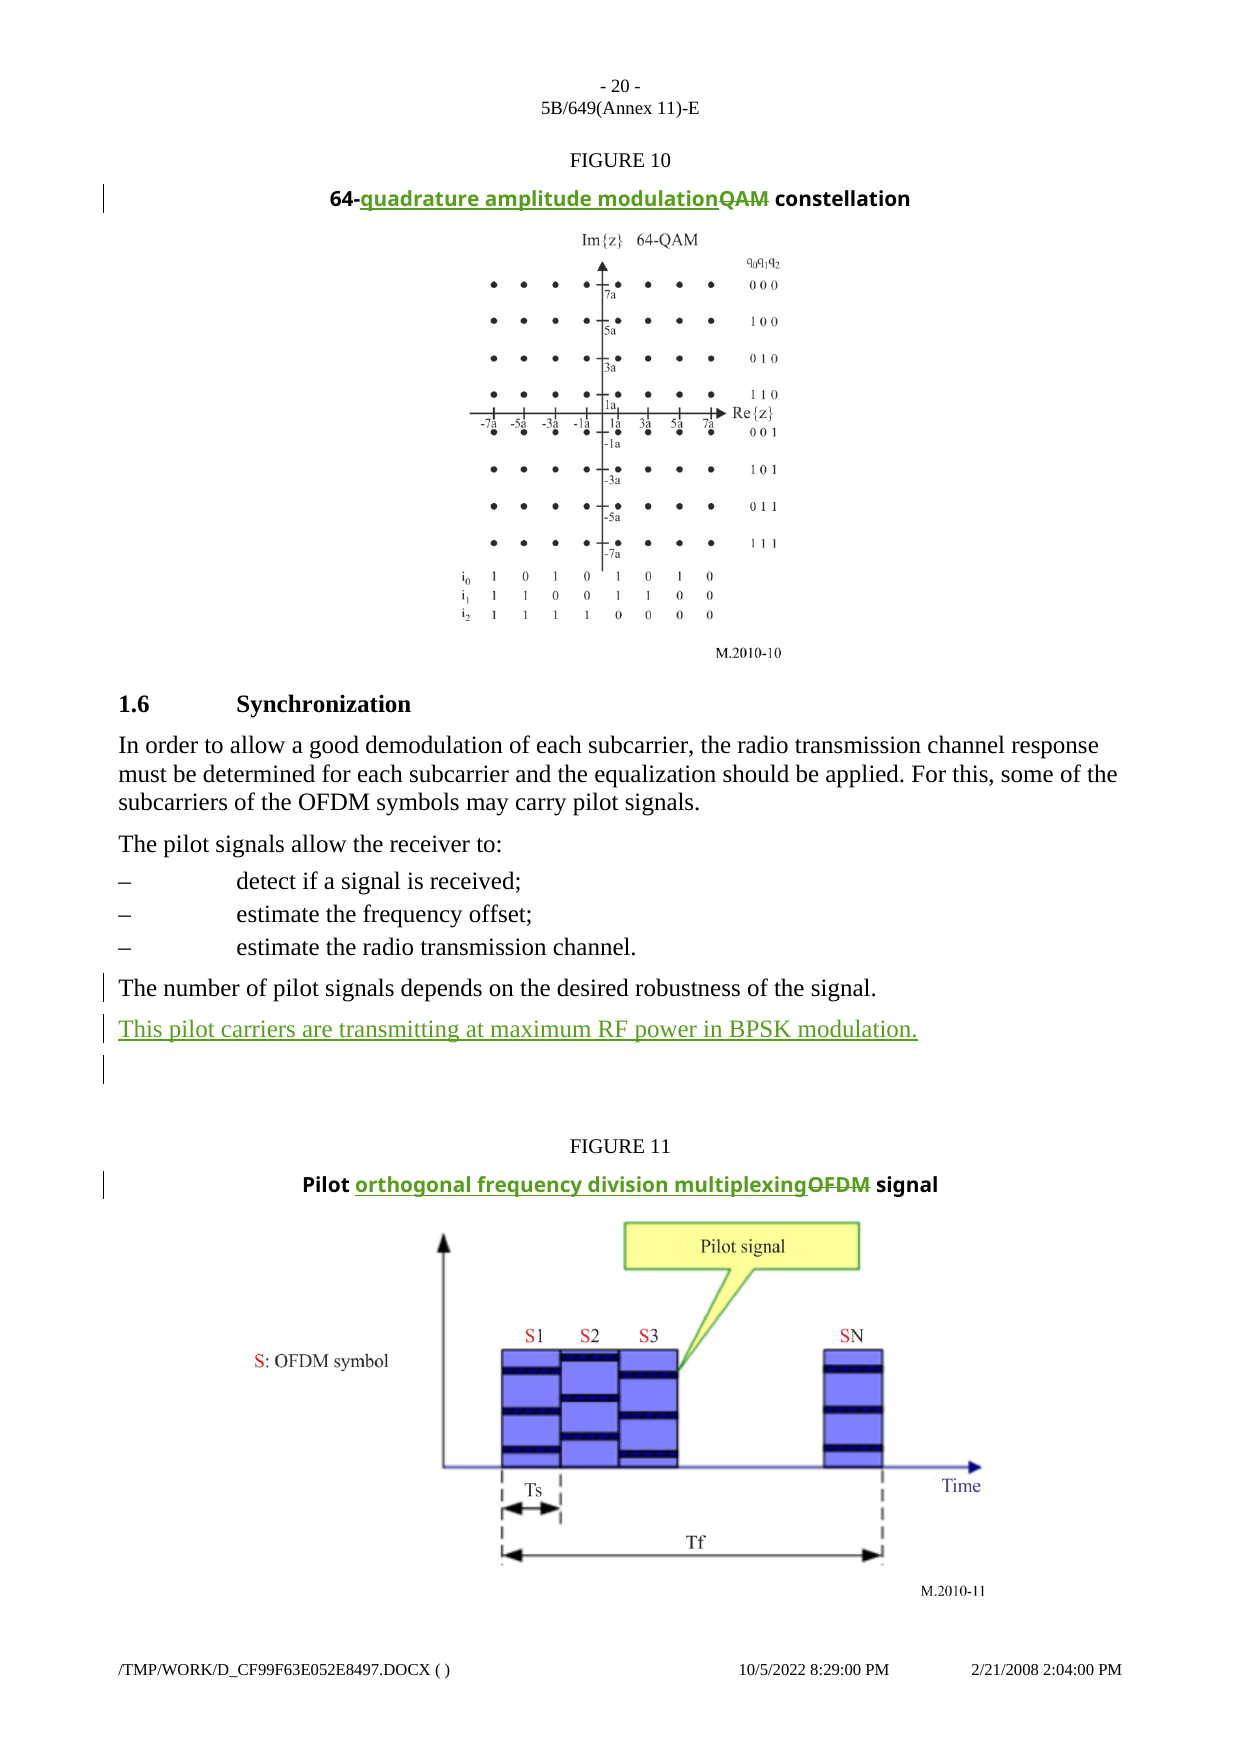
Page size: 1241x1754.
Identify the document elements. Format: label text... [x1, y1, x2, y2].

text In order to allow a good demodulation of each subcarrier, the radio transmission channel response must be determined for each subcarrier and the equalization should be applied. For this, some of the subcarriers of the OFDM symbols may carry pilot signals. [118, 730, 1122, 816]
title 64- constellation [118, 184, 1122, 213]
picture [248, 1211, 992, 1602]
text Figure 11 [118, 1134, 1122, 1158]
text The number of pilot signals depends on the desired robustness of the signal. [118, 973, 1122, 1002]
text – estimate the frequency offset; [118, 899, 1122, 927]
title Pilot signal [118, 1171, 1122, 1199]
text The pilot signals allow the receiver to: [118, 829, 1122, 857]
subtitle 1.6 Synchronization [118, 689, 1122, 717]
text Figure 10 [118, 148, 1122, 172]
picture [452, 225, 788, 664]
text – detect if a signal is received; [118, 866, 1122, 894]
text – estimate the radio transmission channel. [118, 932, 1122, 960]
